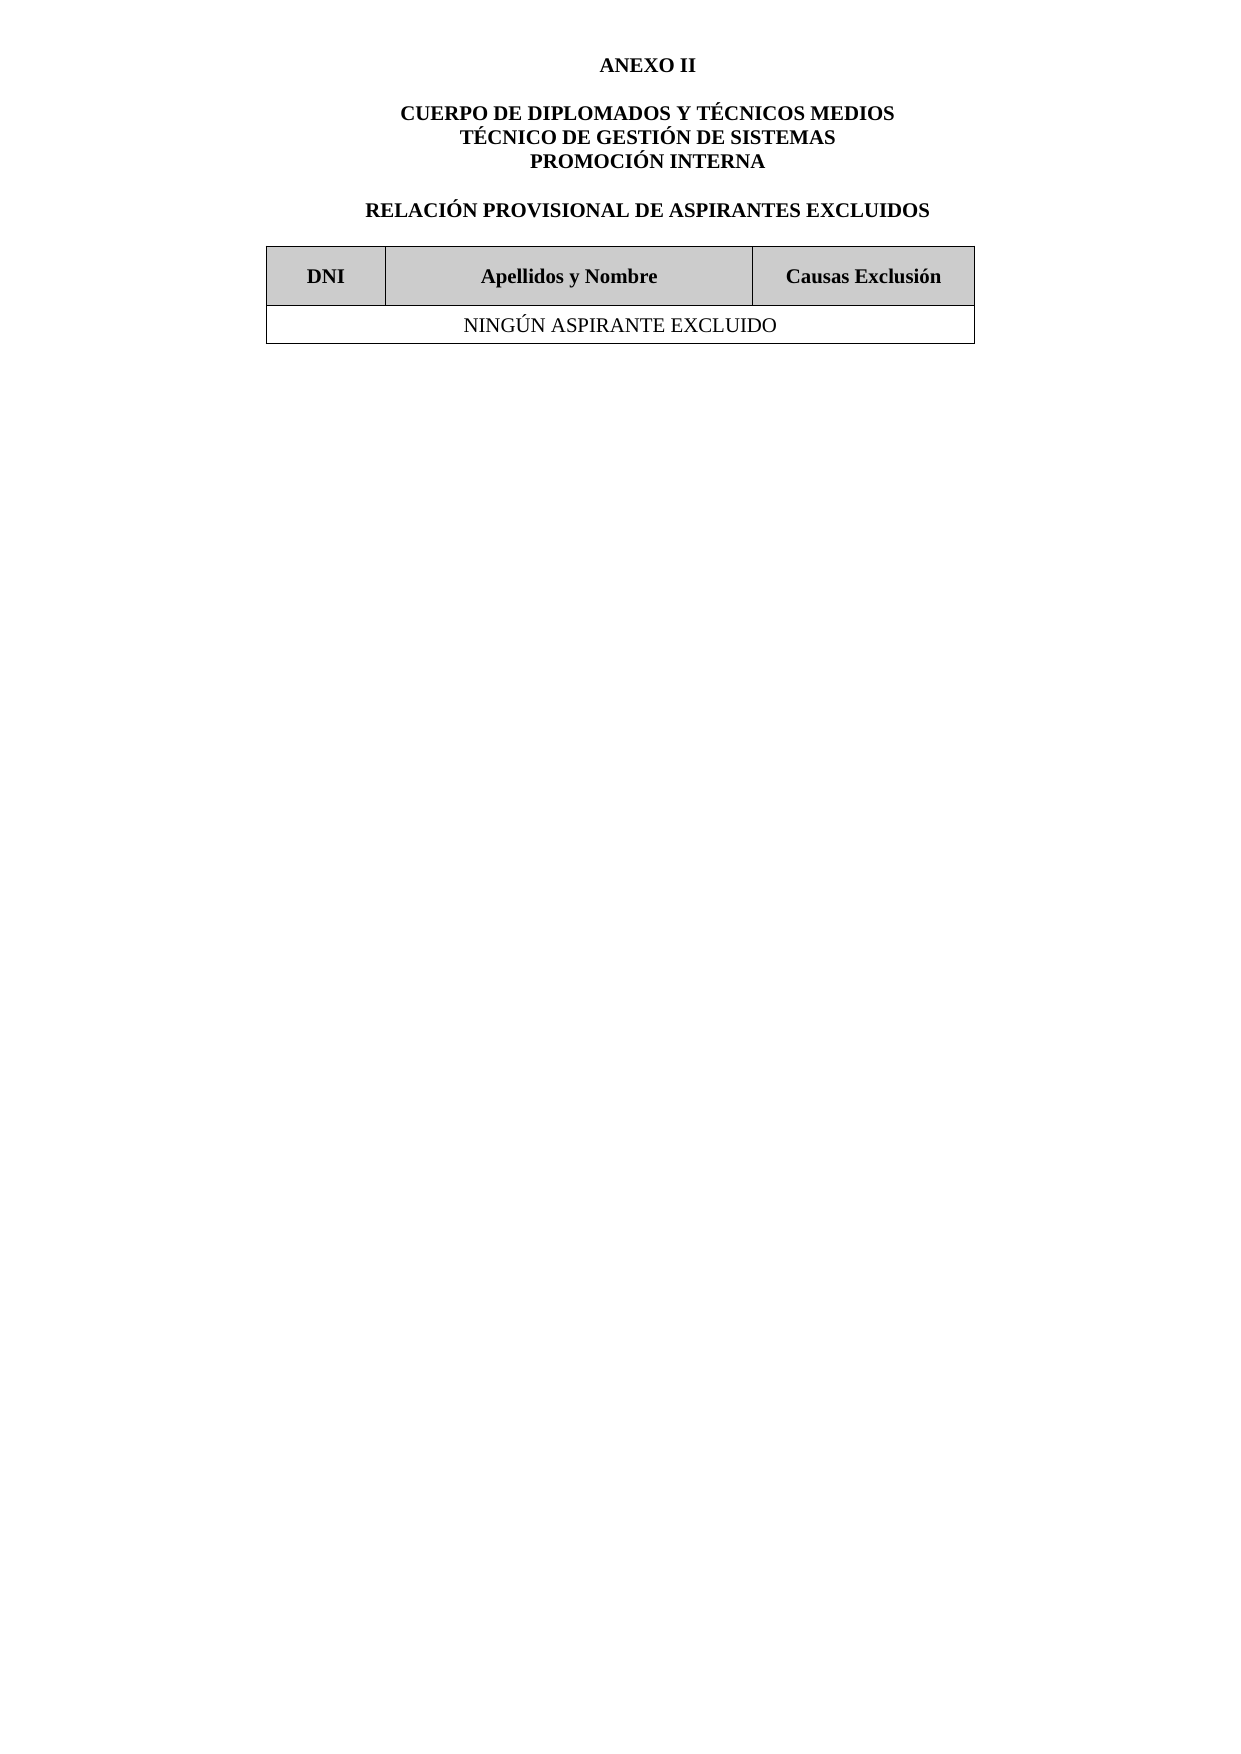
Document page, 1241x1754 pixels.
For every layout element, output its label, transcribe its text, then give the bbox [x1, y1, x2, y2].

text ANEXO II [52, 53, 1169, 77]
table_cell NINGÚN ASPIRANTE EXCLUIDO [267, 306, 974, 343]
text RELACIÓN PROVISIONAL DE ASPIRANTES EXCLUIDOS [52, 197, 1169, 222]
table_header Causas Exclusión [753, 247, 974, 305]
text CUERPO DE DIPLOMADOS Y TÉCNICOS MEDIOS [52, 101, 1169, 125]
table_header Apellidos y Nombre [386, 247, 752, 305]
text PROMOCIÓN INTERNA [52, 149, 1169, 173]
table_header DNI [267, 247, 385, 305]
text TÉCNICO DE GESTIÓN DE SISTEMAS [52, 125, 1169, 149]
